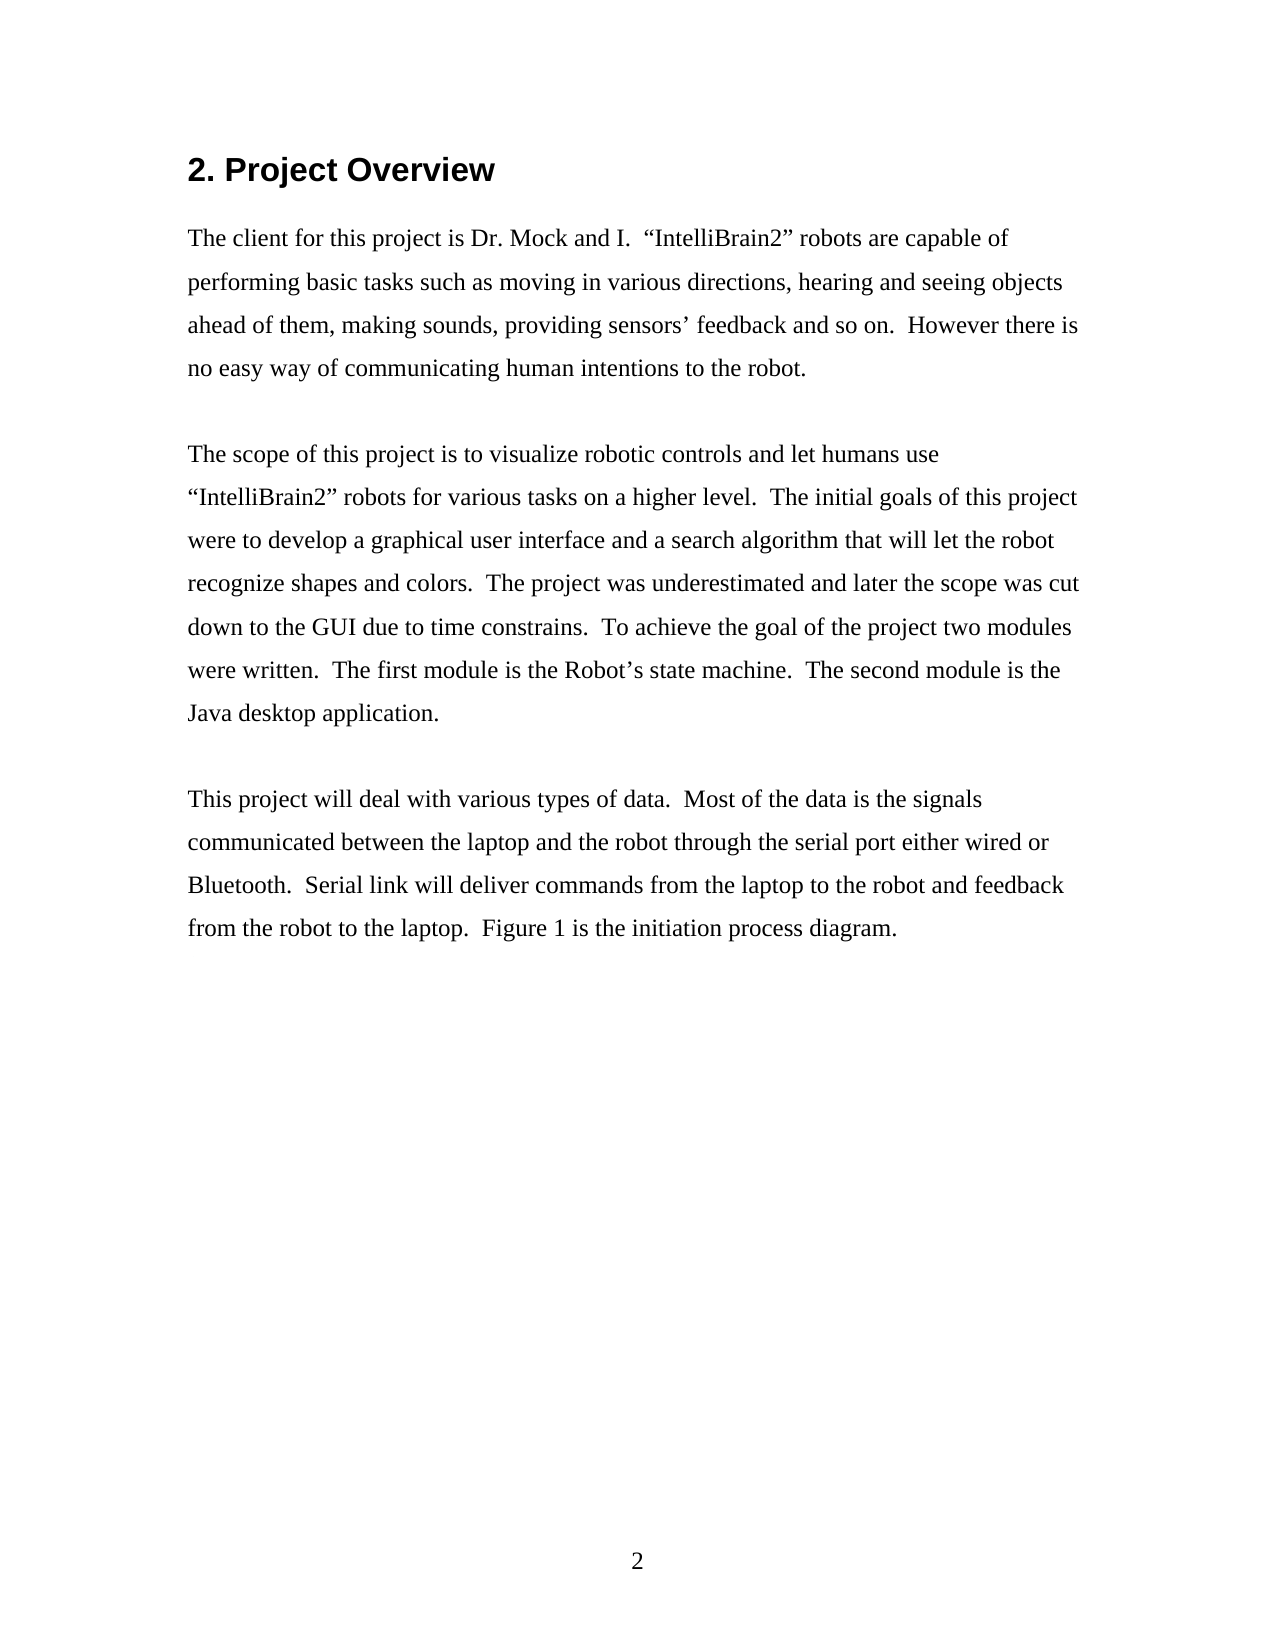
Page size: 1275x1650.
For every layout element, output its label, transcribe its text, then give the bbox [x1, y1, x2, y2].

text This project will deal with various types of data. Most of the data is the signals communicated between the laptop and the robot through the serial port either wired or Bluetooth. Serial link will deliver commands from the laptop to the robot and feedback from the robot to the laptop. Figure 1 is the initiation process diagram. [187, 784, 1087, 942]
text The client for this project is Dr. Mock and I. “IntelliBrain2” robots are capable of performing basic tasks such as moving in various directions, hearing and seeing objects ahead of them, making sounds, providing sensors’ feedback and so on. However there is no easy way of communicating human intentions to the robot. [187, 223, 1087, 382]
subtitle 2. Project Overview [187, 150, 1087, 188]
text The scope of this project is to visualize robotic controls and let humans use “IntelliBrain2” robots for various tasks on a higher level. The initial goals of this project were to develop a graphical user interface and a search algorithm that will let the robot recognize shapes and colors. The project was underestimated and later the scope was cut down to the GUI due to time constrains. To achieve the goal of the project two modules were written. The first module is the Robot’s state machine. The second module is the Java desktop application. [187, 439, 1087, 727]
